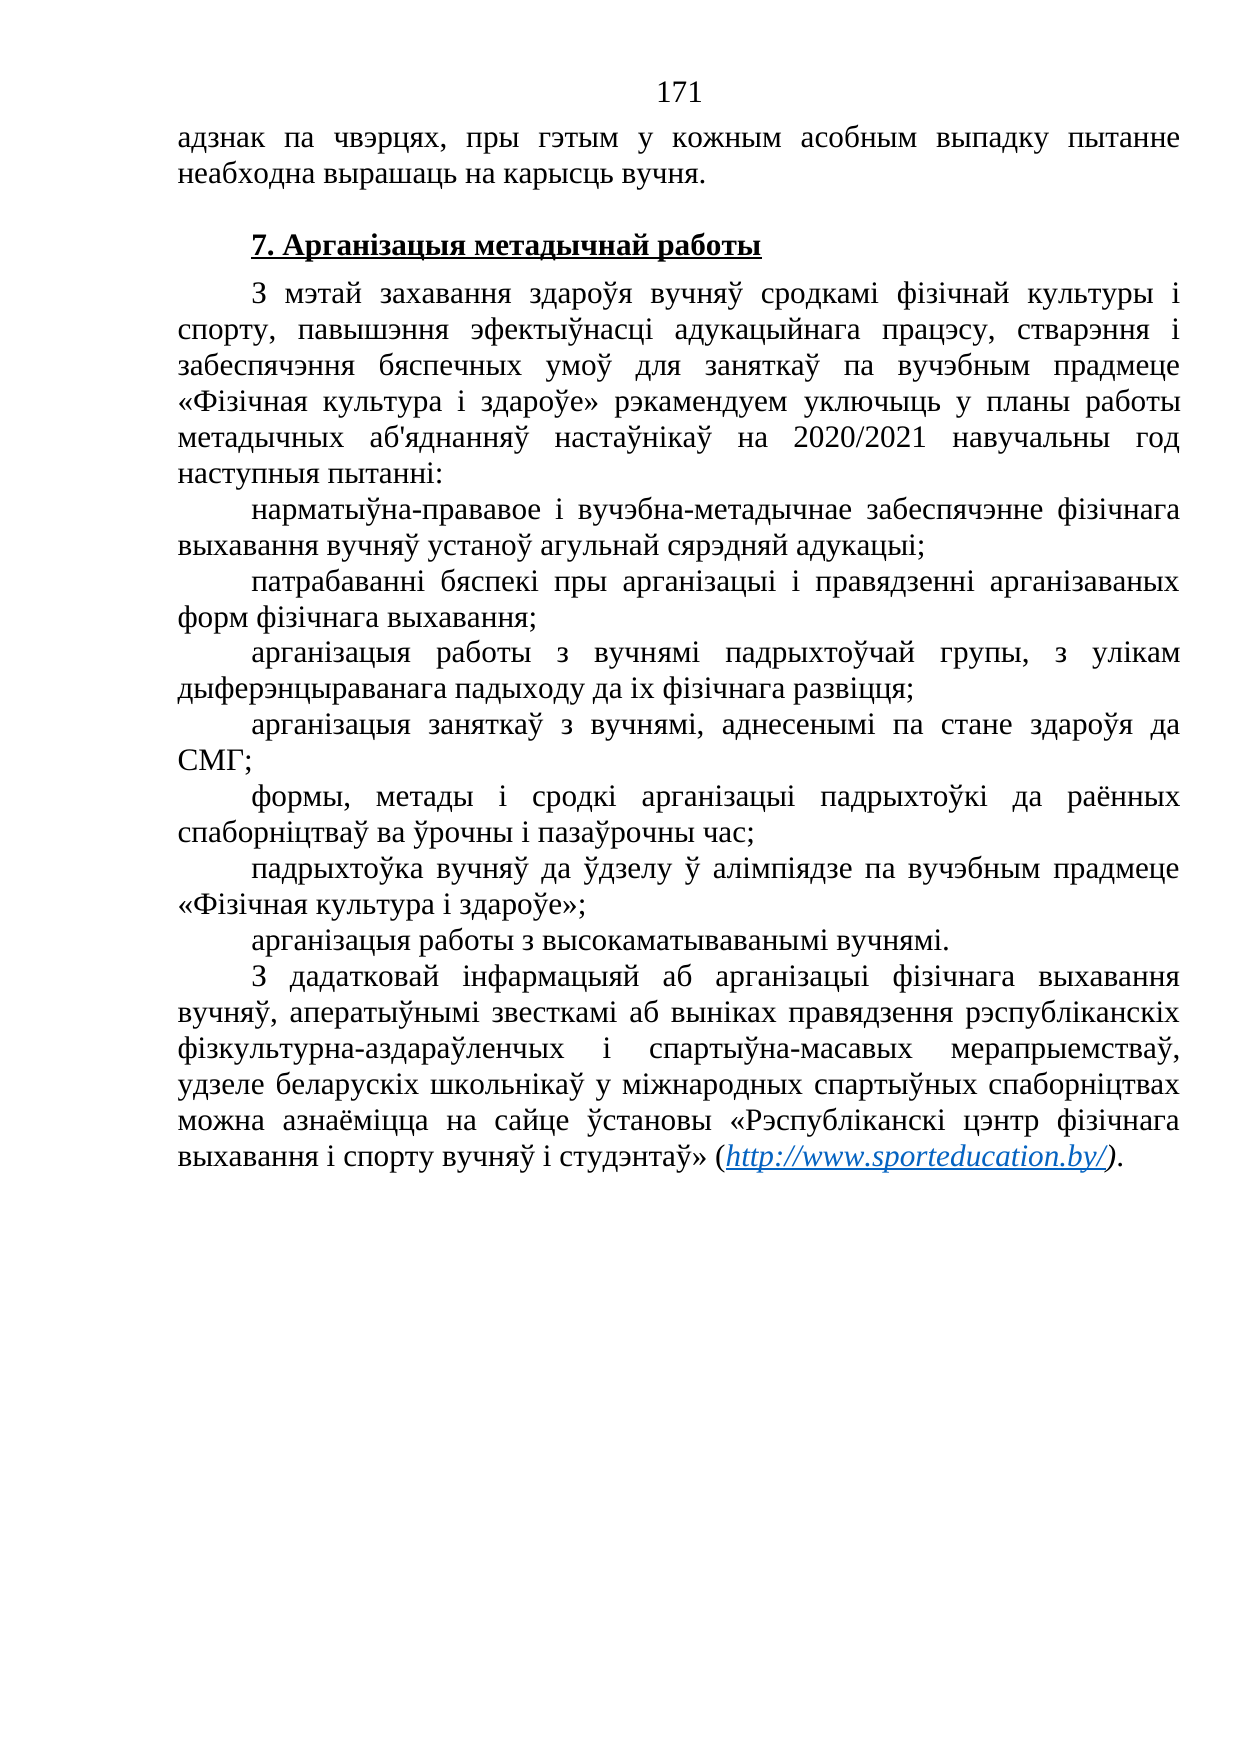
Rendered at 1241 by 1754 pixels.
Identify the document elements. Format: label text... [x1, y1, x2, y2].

text формы, метады і сродкі арганізацыі падрыхтоўкі да раённых спаборніцтваў ва ўрочны і пазаўрочны час; [177, 777, 1181, 849]
text З дадатковай інфармацыяй аб арганізацыі фізічнага выхавання вучняў, аператыўнымі звесткамі аб выніках правядзення рэспубліканскіх фізкультурна-аздараўленчых і спартыўна-масавых мерапрыемстваў, удзеле беларускіх школьнікаў у міжнародных спартыўных спаборніцтвах можна азнаёміцца на сайце ўстановы «Рэспубліканскі цэнтр фізічнага выхавання і спорту вучняў і студэнтаў» (http://www.sporteducation.by/). [177, 957, 1181, 1173]
text патрабаванні бяспекі пры арганізацыі і правядзенні арганізаваных форм фізічнага выхавання; [177, 562, 1181, 634]
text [177, 118, 1181, 190]
text З мэтай захавання здароўя вучняў сродкамі фізічнай культуры і спорту, павышэння эфектыўнасці адукацыйнага працэсу, стварэння і забеспячэння бяспечных умоў для заняткаў па вучэбным прадмеце «Фізічная культура і здароўе» рэкамендуем уключыць у планы работы метадычных аб'яднанняў настаўнікаў на 2020/2021 навучальны год наступныя пытанні: [177, 274, 1181, 490]
text нарматыўна-прававое і вучэбна-метадычнае забеспячэнне фізічнага выхавання вучняў устаноў агульнай сярэдняй адукацыі; [177, 490, 1181, 562]
text арганізацыя работы з высокаматываванымі вучнямі. [177, 921, 1181, 957]
text арганізацыя работы з вучнямі падрыхтоўчай групы, з улікам дыферэнцыраванага падыходу да іх фізічнага развіцця; [177, 634, 1181, 706]
text падрыхтоўка вучняў да ўдзелу ў алімпіядзе па вучэбным прадмеце «Фізічная культура і здароўе»; [177, 849, 1181, 921]
text 7. Арганізацыя метадычнай работы [251, 226, 1181, 262]
text арганізацыя заняткаў з вучнямі, аднесенымі па стане здароўя да СМГ; [177, 706, 1181, 777]
